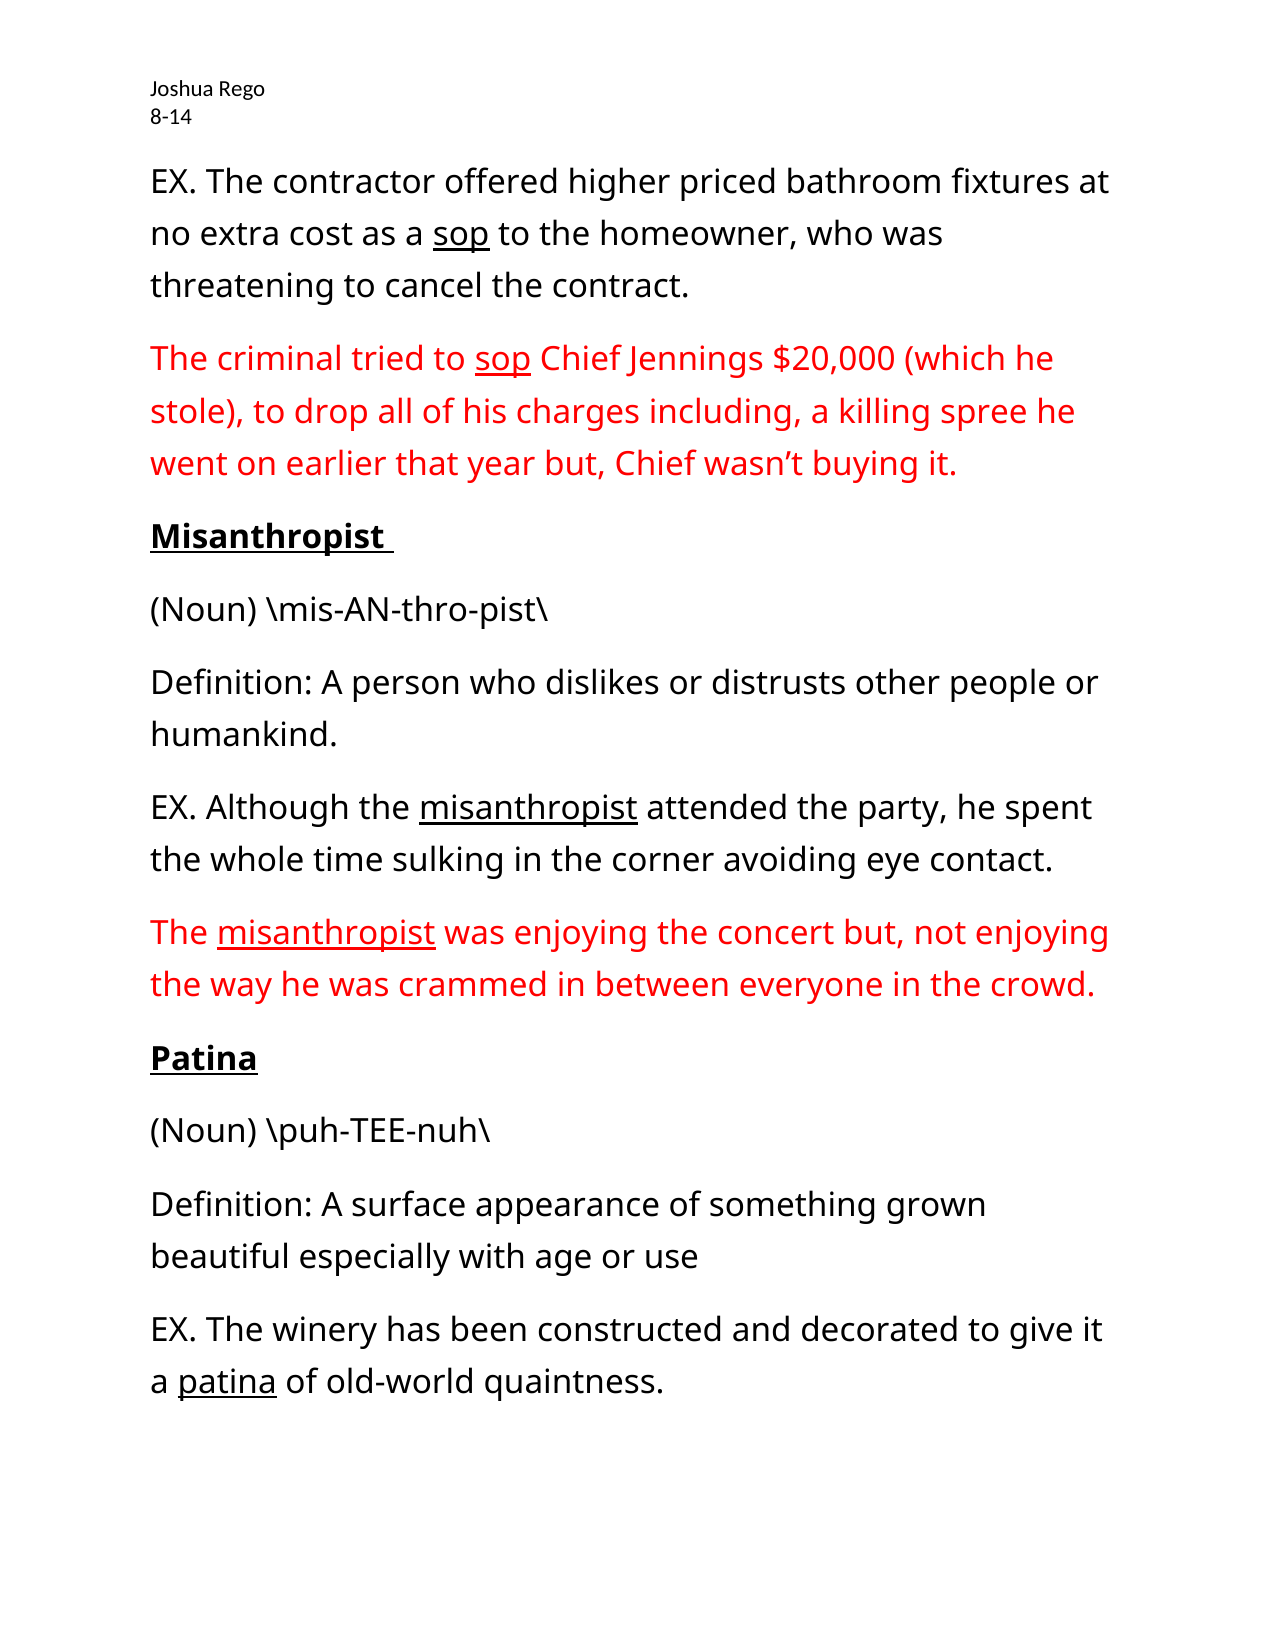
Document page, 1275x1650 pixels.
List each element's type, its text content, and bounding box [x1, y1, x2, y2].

text (Noun) \mis-AN-thro-pist\ [150, 586, 1125, 631]
text Definition: A surface appearance of something grown beautiful especially with age or use [150, 1180, 1125, 1278]
text (Noun) \puh-TEE-nuh\ [150, 1107, 1125, 1153]
text Misanthropist [150, 513, 1125, 558]
text Patina [150, 1034, 1125, 1080]
text The criminal tried to sop Chief Jennings $20,000 (which he stole), to drop all of his charges including, a killing spree he went on earlier that year but, Chief wasn’t buying it. [150, 335, 1125, 485]
text EX. Although the misanthropist attended the party, he spent the whole time sulking in the corner avoiding eye contact. [150, 784, 1125, 881]
text EX. The contractor offered higher priced bathroom fixtures at no extra cost as a sop to the homeowner, who was threatening to cancel the contract. [150, 158, 1125, 308]
text The misanthropist was enjoying the concert but, not enjoying the way he was crammed in between everyone in the crowd. [150, 909, 1125, 1007]
text Definition: A person who dislikes or distrusts other people or humankind. [150, 659, 1125, 756]
text EX. The winery has been constructed and decorated to give it a patina of old-world quaintness. [150, 1306, 1125, 1403]
